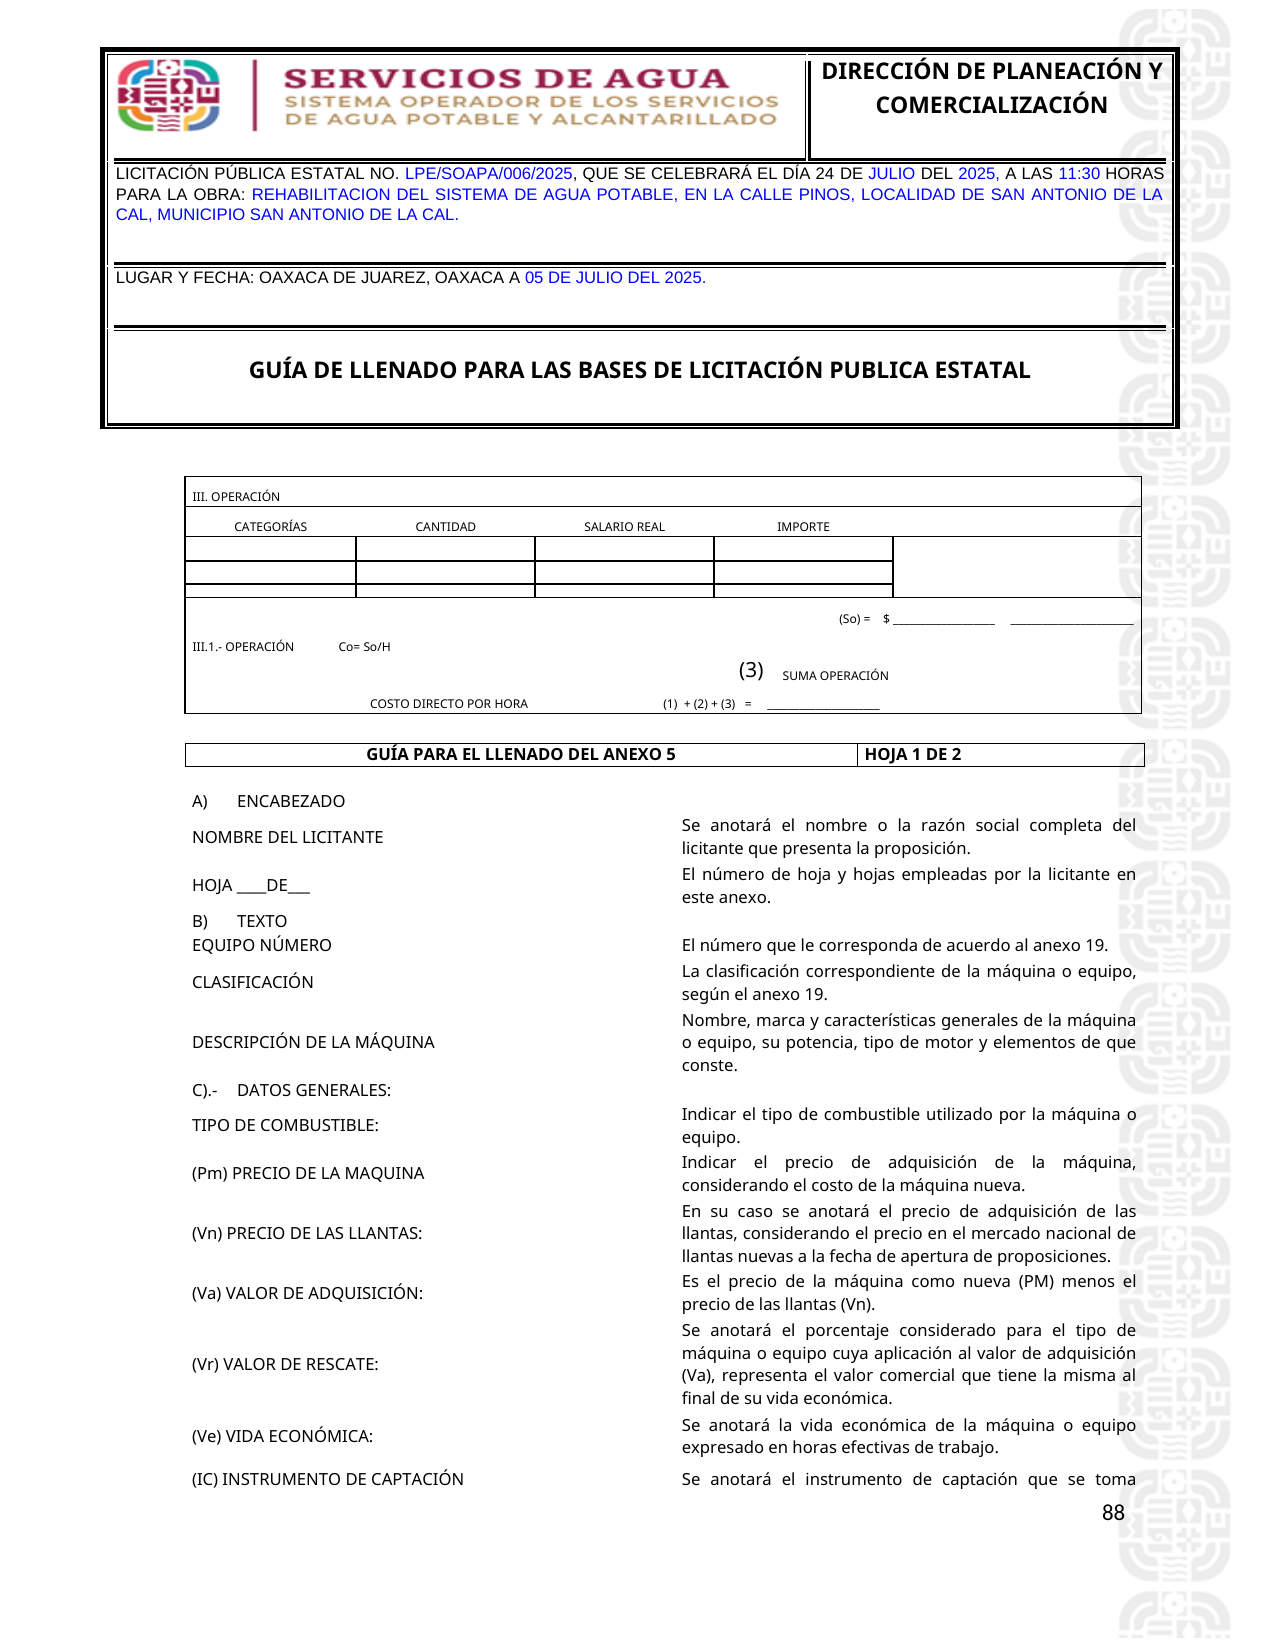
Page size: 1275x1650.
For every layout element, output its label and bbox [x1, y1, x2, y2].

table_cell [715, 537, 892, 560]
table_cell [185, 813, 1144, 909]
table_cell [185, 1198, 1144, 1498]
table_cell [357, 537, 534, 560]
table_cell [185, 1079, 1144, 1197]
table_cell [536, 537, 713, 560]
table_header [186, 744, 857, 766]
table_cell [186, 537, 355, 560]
picture [113, 55, 787, 144]
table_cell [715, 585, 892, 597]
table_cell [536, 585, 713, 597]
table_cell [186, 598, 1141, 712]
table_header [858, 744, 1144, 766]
picture [1103, 9, 1233, 1638]
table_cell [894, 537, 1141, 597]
picture [1103, 52, 1175, 427]
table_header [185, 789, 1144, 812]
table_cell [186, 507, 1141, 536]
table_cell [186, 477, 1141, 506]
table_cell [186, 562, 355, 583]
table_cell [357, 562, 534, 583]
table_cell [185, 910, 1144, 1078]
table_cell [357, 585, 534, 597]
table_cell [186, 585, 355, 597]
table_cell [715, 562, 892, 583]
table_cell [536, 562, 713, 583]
